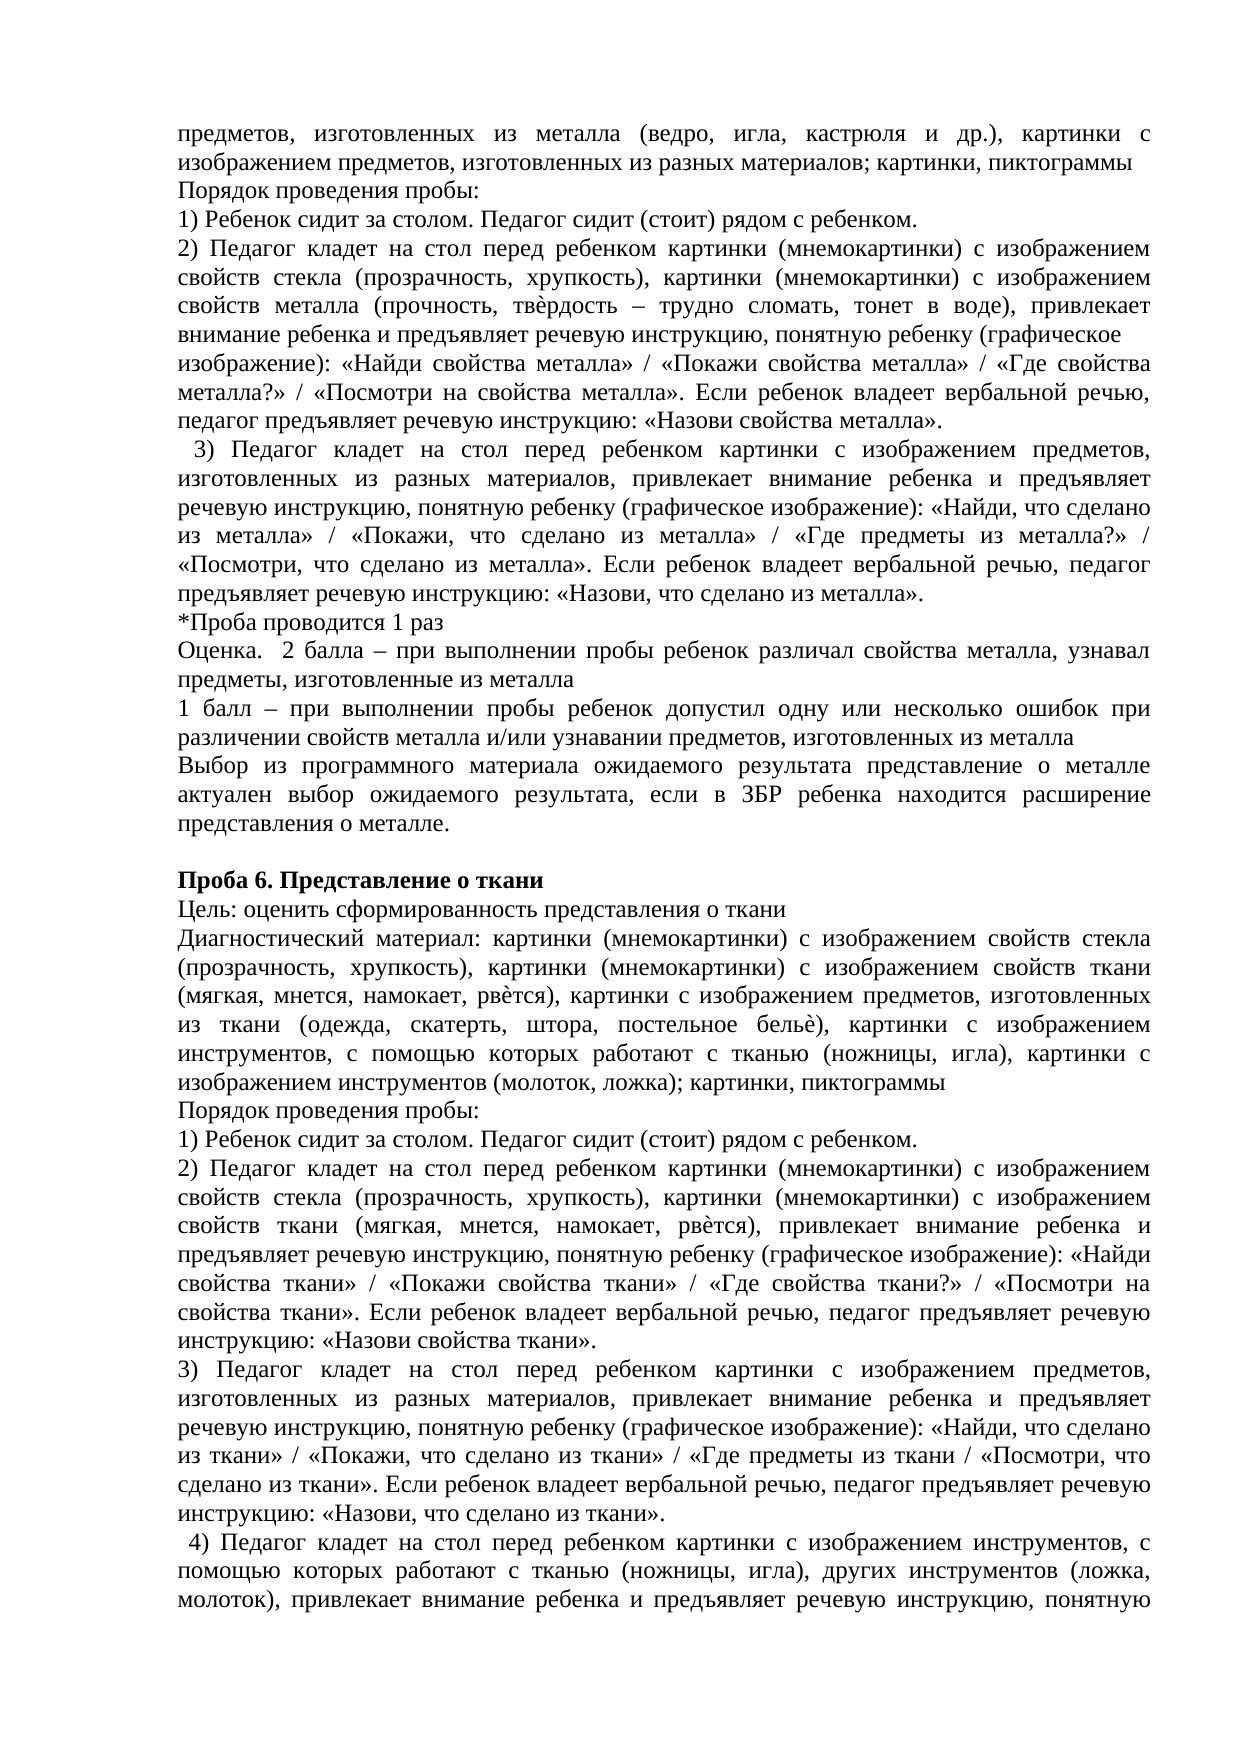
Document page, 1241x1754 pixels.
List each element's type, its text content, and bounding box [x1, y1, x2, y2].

text 1) Ребенок сидит за столом. Педагог сидит (стоит) рядом с ребенком. [177, 204, 1152, 233]
text 2) Педагог кладет на стол перед ребенком картинки (мнемокартинки) с изображением свойств стекла (прозрачность, хрупкость), картинки (мнемокартинки) с изображением свойств ткани (мягкая, мнется, намокает, рвѐтся), привлекает внимание ребенка и предъявляет речевую инструкцию, понятную ребенку (графическое изображение): «Найди свойства ткани» / «Покажи свойства ткани» / «Где свойства ткани?» / «Посмотри на свойства ткани». Если ребенок владеет вербальной речью, педагог предъявляет речевую инструкцию: «Назови свойства ткани». [177, 1153, 1152, 1354]
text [177, 1527, 1152, 1613]
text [177, 118, 1152, 176]
text изображение): «Найди свойства металла» / «Покажи свойства металла» / «Где свойства металла?» / «Посмотри на свойства металла». Если ребенок владеет вербальной речью, педагог предъявляет речевую инструкцию: «Назови свойства металла». [177, 348, 1152, 434]
text 3) Педагог кладет на стол перед ребенком картинки с изображением предметов, изготовленных из разных материалов, привлекает внимание ребенка и предъявляет речевую инструкцию, понятную ребенку (графическое изображение): «Найди, что сделано из ткани» / «Покажи, что сделано из ткани» / «Где предметы из ткани / «Посмотри, что сделано из ткани». Если ребенок владеет вербальной речью, педагог предъявляет речевую инструкцию: «Назови, что сделано из ткани». [177, 1354, 1152, 1527]
text Выбор из программного материала ожидаемого результата представление о металле актуален выбор ожидаемого результата, если в ЗБР ребенка находится расширение представления о металле. [177, 751, 1152, 837]
text Порядок проведения пробы: [177, 1096, 1152, 1124]
text 2) Педагог кладет на стол перед ребенком картинки (мнемокартинки) с изображением свойств стекла (прозрачность, хрупкость), картинки (мнемокартинки) с изображением свойств металла (прочность, твѐрдость – трудно сломать, тонет в воде), привлекает внимание ребенка и предъявляет речевую инструкцию, понятную ребенку (графическое [177, 233, 1152, 348]
text Проба 6. Представление о ткани [177, 866, 1152, 894]
text 1 балл – при выполнении пробы ребенок допустил одну или несколько ошибок при различении свойств металла и/или узнавании предметов, изготовленных из металла [177, 693, 1152, 751]
text Порядок проведения пробы: [177, 176, 1152, 204]
text *Проба проводится 1 раз [177, 607, 1152, 636]
text Оценка. 2 балла – при выполнении пробы ребенок различал свойства металла, узнавал предметы, изготовленные из металла [177, 636, 1152, 693]
text Диагностический материал: картинки (мнемокартинки) с изображением свойств стекла (прозрачность, хрупкость), картинки (мнемокартинки) с изображением свойств ткани (мягкая, мнется, намокает, рвѐтся), картинки с изображением предметов, изготовленных из ткани (одежда, скатерть, штора, постельное бельѐ), картинки с изображением инструментов, с помощью которых работают с тканью (ножницы, игла), картинки с изображением инструментов (молоток, ложка); картинки, пиктограммы [177, 923, 1152, 1096]
text 1) Ребенок сидит за столом. Педагог сидит (стоит) рядом с ребенком. [177, 1124, 1152, 1153]
text 3) Педагог кладет на стол перед ребенком картинки с изображением предметов, изготовленных из разных материалов, привлекает внимание ребенка и предъявляет речевую инструкцию, понятную ребенку (графическое изображение): «Найди, что сделано из металла» / «Покажи, что сделано из металла» / «Где предметы из металла?» / «Посмотри, что сделано из металла». Если ребенок владеет вербальной речью, педагог предъявляет речевую инструкцию: «Назови, что сделано из металла». [177, 434, 1152, 607]
text Цель: оценить сформированность представления о ткани [177, 894, 1152, 923]
